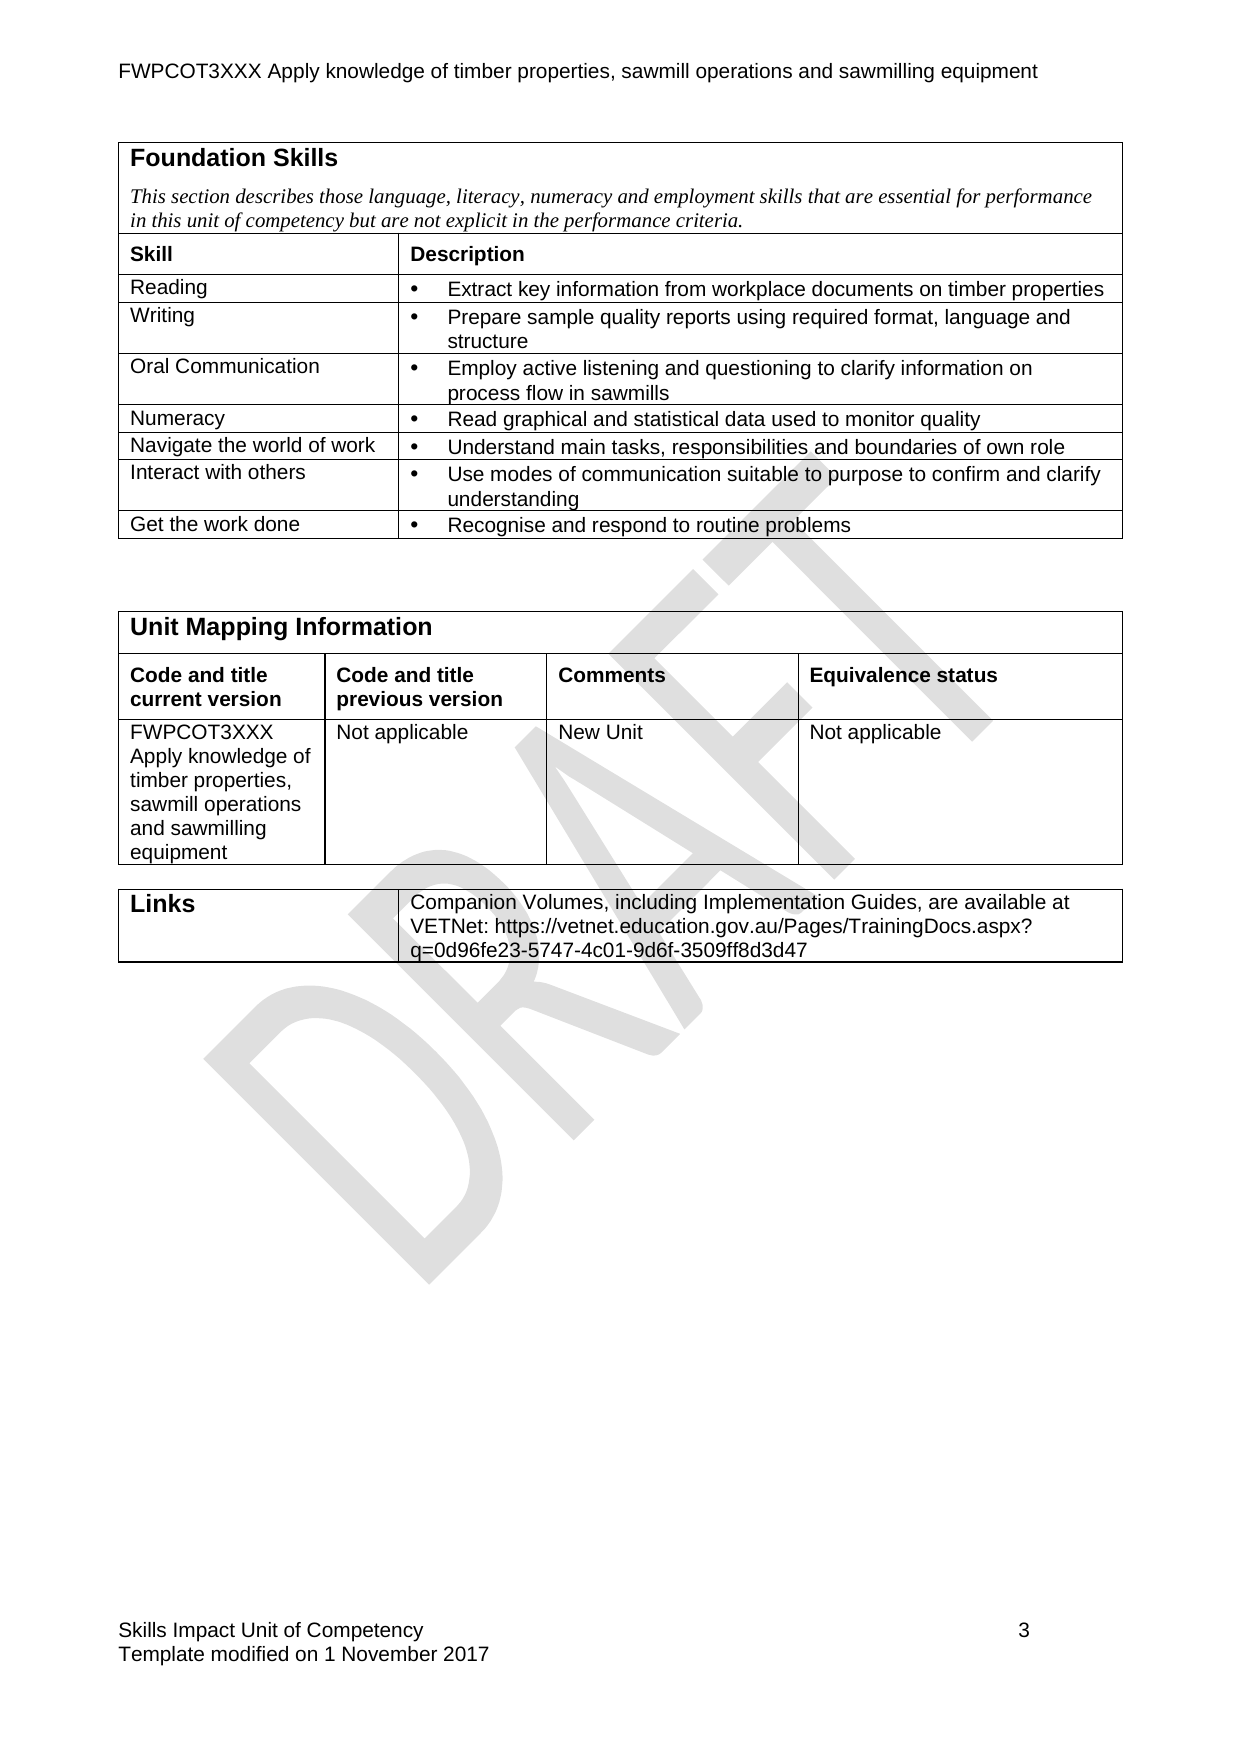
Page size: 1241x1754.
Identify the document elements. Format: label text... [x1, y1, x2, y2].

table_cell Extract key information from workplace documents on timber properties [399, 275, 1122, 302]
table_cell Description [399, 234, 1122, 274]
table_cell Prepare sample quality reports using required format, language and structure [399, 303, 1122, 353]
table_cell Interact with others [119, 460, 398, 510]
table_cell Equivalence status [799, 654, 1122, 719]
table_cell Numeracy [119, 405, 398, 432]
table_header Unit Mapping Information [119, 612, 1122, 653]
table_cell New Unit [547, 720, 798, 863]
table_cell Use modes of communication suitable to purpose to confirm and clarify understanding [399, 460, 1122, 510]
table_cell Understand main tasks, responsibilities and boundaries of own role [399, 433, 1122, 459]
table_header Links [119, 890, 398, 961]
table_cell Read graphical and statistical data used to monitor quality [399, 405, 1122, 432]
table_cell Code and title previous version [326, 654, 546, 719]
table_cell Oral Communication [119, 354, 398, 404]
table_header Foundation Skills This section describes those language, literacy, numeracy and employment skills that are essential for performance in this unit of competency but are not explicit in the performance criteria. [119, 143, 1122, 232]
table_cell FWPCOT3XXX Apply knowledge of timber properties, sawmill operations and sawmilling equipment [119, 720, 324, 863]
table_cell Employ active listening and questioning to clarify information on process flow in sawmills [399, 354, 1122, 404]
table_cell Get the work done [119, 511, 398, 538]
table_cell Skill [119, 234, 398, 274]
table_cell Not applicable [326, 720, 546, 863]
table_cell Writing [119, 303, 398, 353]
table_cell Comments [547, 654, 798, 719]
table_cell Code and title current version [119, 654, 324, 719]
table_cell Recognise and respond to routine problems [399, 511, 1122, 538]
table_cell Reading [119, 275, 398, 302]
table_cell Navigate the world of work [119, 433, 398, 459]
table_header Companion Volumes, including Implementation Guides, are available at VETNet: https://vetnet.education.gov.au/Pages/TrainingDocs.aspx?q=0d96fe23-5747-4c01-9d6f-3509ff8d3d47 [399, 890, 1122, 961]
table_cell Not applicable [799, 720, 1122, 863]
